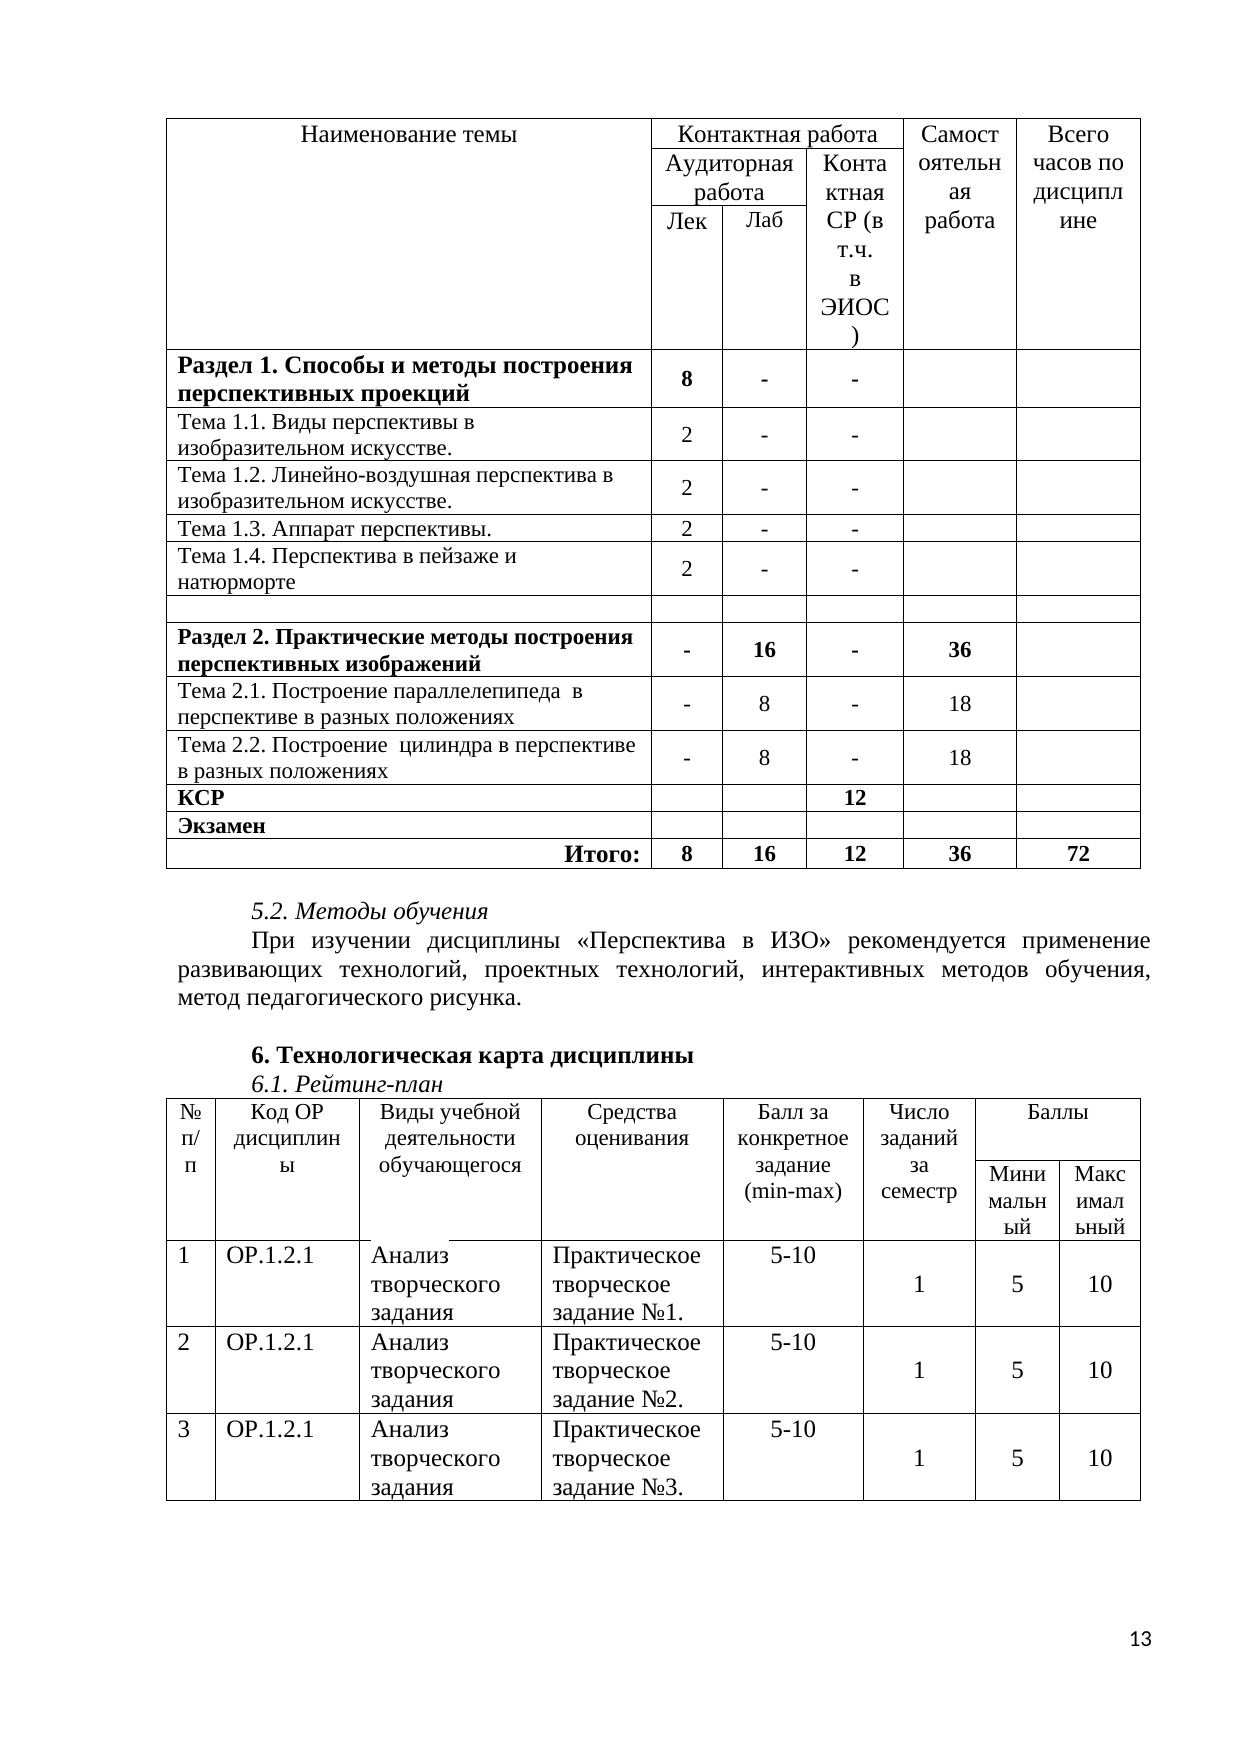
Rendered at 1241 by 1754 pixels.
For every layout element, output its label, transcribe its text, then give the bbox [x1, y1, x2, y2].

table_cell [652, 596, 722, 622]
table_cell Минимальный [976, 1161, 1059, 1239]
table_header Средства оценивания [542, 1099, 723, 1239]
table_header Контактная работа [652, 119, 903, 147]
table_header Всего часов по дисциплине [1017, 119, 1140, 349]
table_cell 16 [723, 839, 806, 868]
table_cell - [807, 461, 903, 514]
table_cell [652, 785, 722, 811]
table_cell - [652, 623, 722, 676]
table_cell Максимальный [1060, 1161, 1140, 1239]
table_cell 8 [723, 731, 806, 783]
table_cell 72 [1017, 839, 1140, 868]
table_cell [904, 812, 1016, 838]
table_cell Итого: [167, 839, 651, 868]
text 6.1. Рейтинг-план [177, 1069, 1152, 1097]
table_cell - [652, 731, 722, 783]
table_cell ОР.1.2.1 [216, 1327, 359, 1413]
table_cell Аудиторная работа [652, 149, 806, 205]
table_cell 18 [904, 731, 1016, 783]
table_cell 5-10 [724, 1241, 863, 1326]
table_cell - [652, 677, 722, 730]
table_cell ОР.1.2.1 [216, 1414, 359, 1500]
table_cell [904, 596, 1016, 622]
table_cell 1 [864, 1327, 975, 1413]
table_cell 5 [976, 1327, 1059, 1413]
table_cell Тема 1.3. Аппарат перспективы. [167, 515, 651, 541]
table_cell 10 [1060, 1327, 1140, 1413]
table_cell 16 [723, 623, 806, 676]
table_cell 8 [652, 839, 722, 868]
table_cell [807, 812, 903, 838]
table_cell 2 [652, 461, 722, 514]
table_cell Раздел 1. Способы и методы построения перспективных проекций [167, 350, 651, 407]
table_cell - [723, 542, 806, 595]
table_cell КСР [167, 785, 651, 811]
table_cell 10 [1060, 1241, 1140, 1326]
table_cell Анализ творческого задания [449, 1327, 541, 1413]
table_cell Контактная СР (в т.ч. в ЭИОС) [807, 149, 903, 349]
table_cell [1017, 812, 1140, 838]
table_cell Тема 1.1. Виды перспективы в изобразительном искусстве. [167, 408, 651, 460]
table_cell - [723, 408, 806, 460]
table_cell 5 [976, 1241, 1059, 1326]
table_header Балл за конкретное задание (min-max) [724, 1099, 863, 1239]
table_cell 2 [167, 1327, 215, 1413]
table_cell 36 [904, 839, 1016, 868]
table_cell [723, 596, 806, 622]
table_header Число заданий за семестр [864, 1099, 975, 1239]
table_cell Практическое творческое задание №3. [542, 1414, 723, 1500]
table_cell [1017, 408, 1140, 460]
table_cell 1 [167, 1241, 215, 1326]
table_cell 2 [652, 408, 722, 460]
table_cell - [723, 350, 806, 407]
table_cell 5-10 [724, 1414, 863, 1500]
table_header Наименование темы [167, 119, 651, 349]
table_cell 1 [864, 1241, 975, 1326]
table_cell 2 [652, 515, 722, 541]
table_cell Экзамен [167, 812, 651, 838]
table_cell Анализ творческого задания [449, 1414, 541, 1500]
text 5.2. Методы обучения [177, 896, 1152, 925]
table_cell Практическое творческое задание №1. [542, 1241, 723, 1326]
table_cell 1 [864, 1414, 975, 1500]
table_cell 36 [904, 623, 1016, 676]
table_cell [167, 596, 651, 622]
table_cell Раздел 2. Практические методы построения перспективных изображений [167, 623, 651, 676]
table_header Код ОР дисциплины [216, 1099, 359, 1239]
table_header Баллы [976, 1099, 1140, 1160]
table_cell 2 [652, 542, 722, 595]
table_cell [1017, 350, 1140, 407]
text 6. Технологическая карта дисциплины [177, 1040, 1152, 1069]
table_cell 10 [1060, 1414, 1140, 1500]
table_cell [904, 542, 1016, 595]
table_cell [1017, 542, 1140, 595]
table_cell 3 [167, 1414, 215, 1500]
table_cell ОР.1.2.1 [216, 1241, 359, 1326]
table_cell [723, 785, 806, 811]
table_cell - [807, 542, 903, 595]
table_cell - [807, 350, 903, 407]
table_cell 8 [652, 350, 722, 407]
table_cell [904, 408, 1016, 460]
table_cell Практическое творческое задание №2. [542, 1327, 723, 1413]
table_cell [1017, 596, 1140, 622]
table_header Виды учебной деятельности обучающегося [360, 1099, 541, 1239]
table_cell 12 [807, 839, 903, 868]
table_cell 5-10 [724, 1327, 863, 1413]
table_cell Анализ творческого задания [360, 1241, 541, 1326]
table_cell [723, 812, 806, 838]
table_cell [1017, 461, 1140, 514]
table_header № п/п [167, 1099, 215, 1239]
table_cell Тема 1.4. Перспектива в пейзаже и натюрморте [167, 542, 651, 595]
table_cell [904, 350, 1016, 407]
text При изучении дисциплины «Перспектива в ИЗО» рекомендуется применение развивающих технологий, проектных технологий, интерактивных методов обучения, метод педагогического рисунка. [177, 925, 1152, 1011]
table_cell [904, 515, 1016, 541]
table_cell [1017, 731, 1140, 783]
table_cell [1017, 785, 1140, 811]
table_cell 8 [723, 677, 806, 730]
table_cell Тема 1.2. Линейно-воздушная перспектива в изобразительном искусстве. [167, 461, 651, 514]
table_cell Лек [652, 206, 722, 349]
table_cell - [807, 623, 903, 676]
table_cell [1017, 515, 1140, 541]
table_cell Тема 2.1. Построение параллелепипеда в перспективе в разных положениях [167, 677, 651, 730]
table_cell [904, 461, 1016, 514]
table_cell [904, 785, 1016, 811]
table_cell Лаб [723, 206, 806, 349]
table_cell 12 [807, 785, 903, 811]
table_cell Тема 2.2. Построение цилиндра в перспективе в разных положениях [167, 731, 651, 783]
table_cell [807, 596, 903, 622]
table_cell - [807, 677, 903, 730]
table_cell [652, 812, 722, 838]
table_cell - [807, 731, 903, 783]
table_cell - [723, 515, 806, 541]
table_header Самостоятельная работа [904, 119, 1016, 349]
table_cell 5 [976, 1414, 1059, 1500]
table_cell 18 [904, 677, 1016, 730]
table_cell - [807, 408, 903, 460]
table_cell - [723, 461, 806, 514]
table_cell - [807, 515, 903, 541]
table_cell [1017, 677, 1140, 730]
table_cell [1017, 623, 1140, 676]
